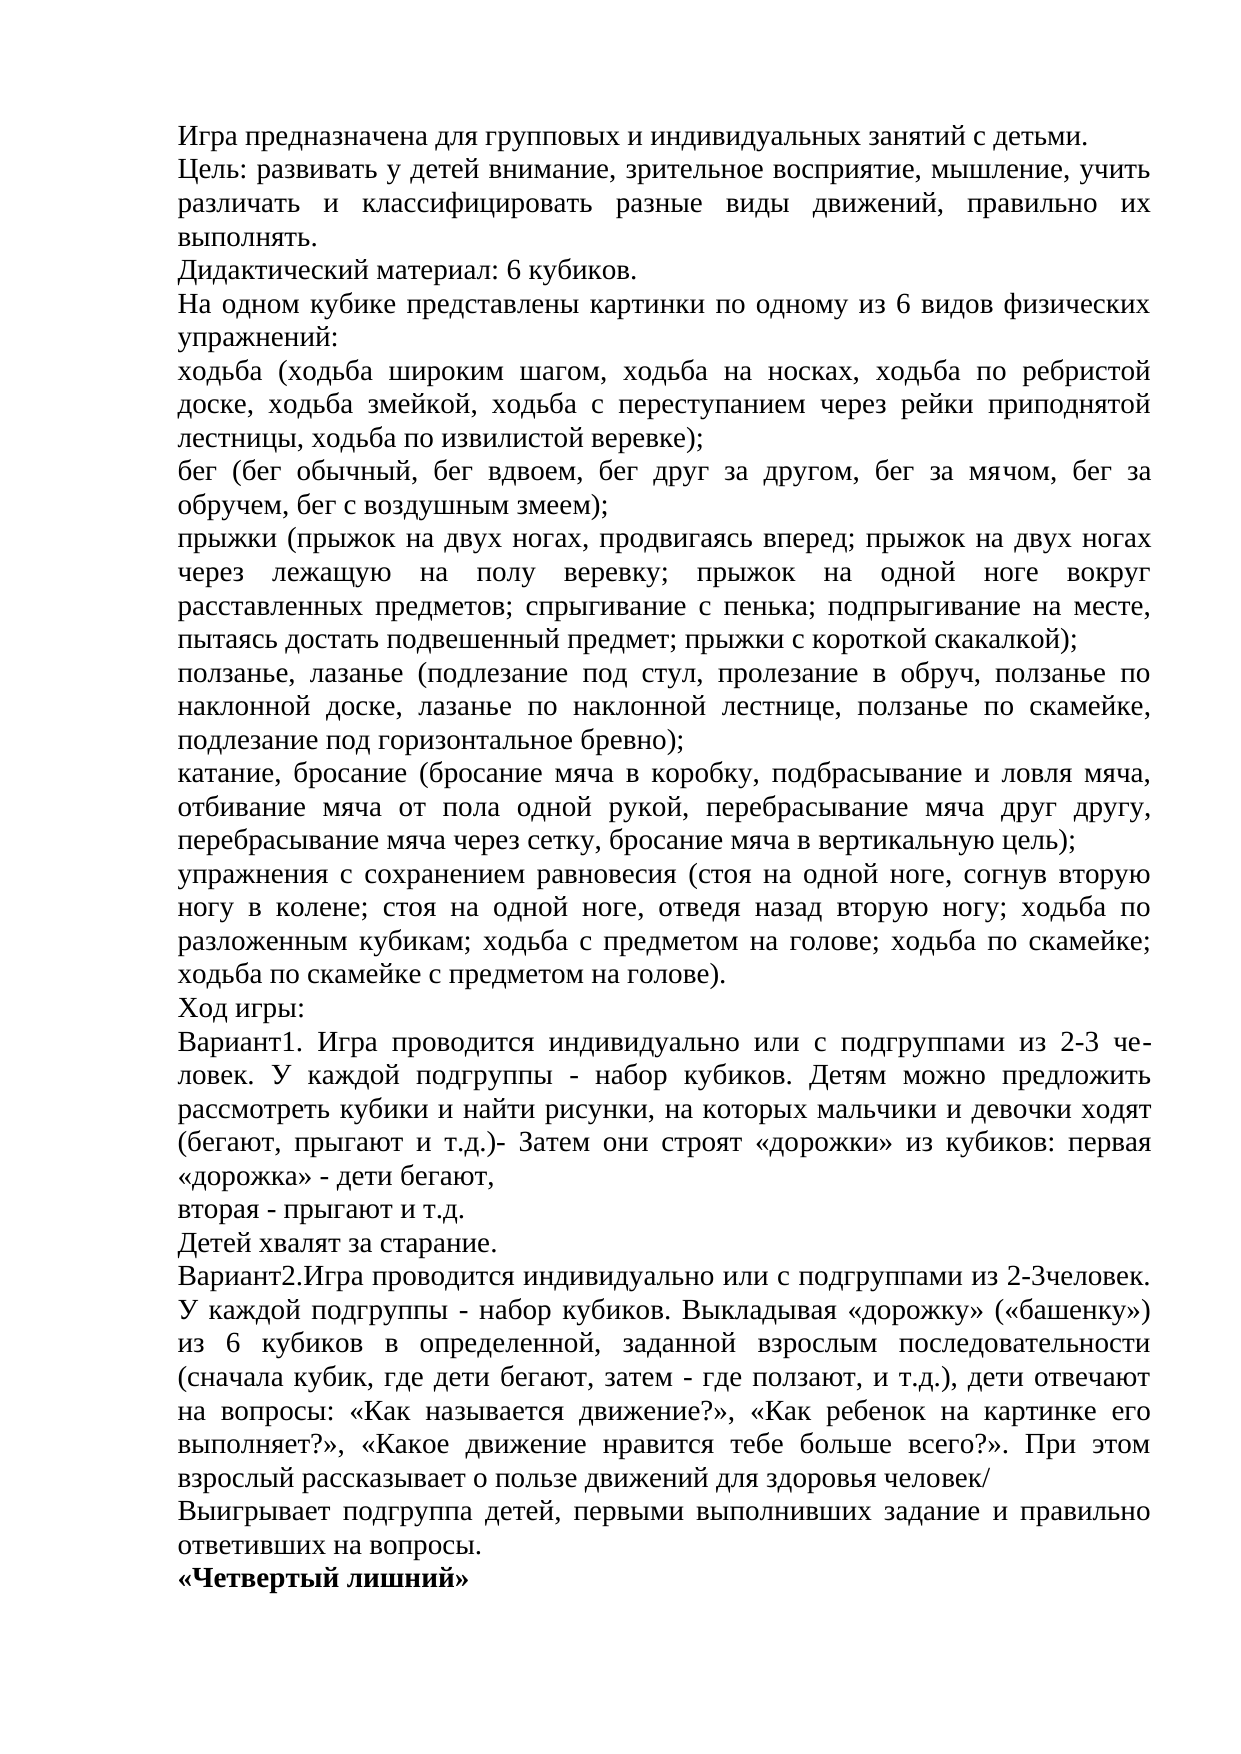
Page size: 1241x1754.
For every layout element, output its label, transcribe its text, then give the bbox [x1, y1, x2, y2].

text бег (бег обычный, бег вдвоем, бег друг за другом, бег за мячом, бег за обручем, бег с воздушным змеем); [177, 453, 1152, 521]
text Ход игры: [177, 990, 1152, 1024]
text «Четвертый лишний» [177, 1560, 1152, 1594]
text Дидактический материал: 6 кубиков. [177, 252, 1152, 286]
text Цель: развивать у детей внимание, зрительное восприятие, мышление, учить различать и классифицировать разные виды движений, правильно их выполнять. [177, 152, 1152, 252]
text катание, бросание (бросание мяча в коробку, подбрасывание и ловля мяча, отбивание мяча от пола одной рукой, перебрасывание мяча друг другу, перебрасывание мяча через сетку, бросание мяча в вертикальную цель); [177, 755, 1152, 856]
text Вариант1. Игра проводится индивидуально или с подгруппами из 2-3 человек. У каждой подгруппы - набор кубиков. Детям можно предложить рассмотреть кубики и найти рисунки, на которых мальчики и девочки ходят (бегают, прыгают и т.д.)- Затем они строят «дорожки» из кубиков: первая «дорожка» - дети бегают, [177, 1024, 1152, 1191]
text прыжки (прыжок на двух ногах, продвигаясь вперед; прыжок на двух ногах через лежащую на полу веревку; прыжок на одной ноге вокруг расставленных предметов; спрыгивание с пенька; подпрыгивание на месте, пытаясь достать подвешенный предмет; прыжки с короткой скакалкой); [177, 521, 1152, 655]
text ползанье, лазанье (подлезание под стул, пролезание в обруч, ползанье по наклонной доске, лазанье по наклонной лестнице, ползанье по скамейке, подлезание под горизонтальное бревно); [177, 655, 1152, 755]
text Выигрывает подгруппа детей, первыми выполнивших задание и правильно ответивших на вопросы. [177, 1493, 1152, 1560]
text Вариант2.Игра проводится индивидуально или с подгруппами из 2-3человек. У каждой подгруппы - набор кубиков. Выкладывая «дорожку» («башенку») из 6 кубиков в определенной, заданной взрослым последовательности (сначала кубик, где дети бегают, затем - где ползают, и т.д.), дети отвечают на вопросы: «Как называется движение?», «Как ребенок на картинке его выполняет?», «Какое движение нравится тебе больше всего?». При этом взрослый рассказывает о пользе движений для здоровья человек/ [177, 1258, 1152, 1493]
text Игра предназначена для групповых и индивидуальных занятий с детьми. [177, 118, 1152, 152]
text ходьба (ходьба широким шагом, ходьба на носках, ходьба по ребристой доске, ходьба змейкой, ходьба с переступанием через рейки приподнятой лестницы, ходьба по извилистой веревке); [177, 353, 1152, 453]
text вторая - прыгают и т.д. [177, 1191, 1152, 1225]
text На одном кубике представлены картинки по одному из 6 видов физических упражнений: [177, 286, 1152, 353]
text Детей хвалят за старание. [177, 1225, 1152, 1258]
text упражнения с сохранением равновесия (стоя на одной ноге, согнув вторую ногу в колене; стоя на одной ноге, отведя назад вторую ногу; ходьба по разложенным кубикам; ходьба с предметом на голове; ходьба по скамейке; ходьба по скамейке с предметом на голове). [177, 856, 1152, 990]
